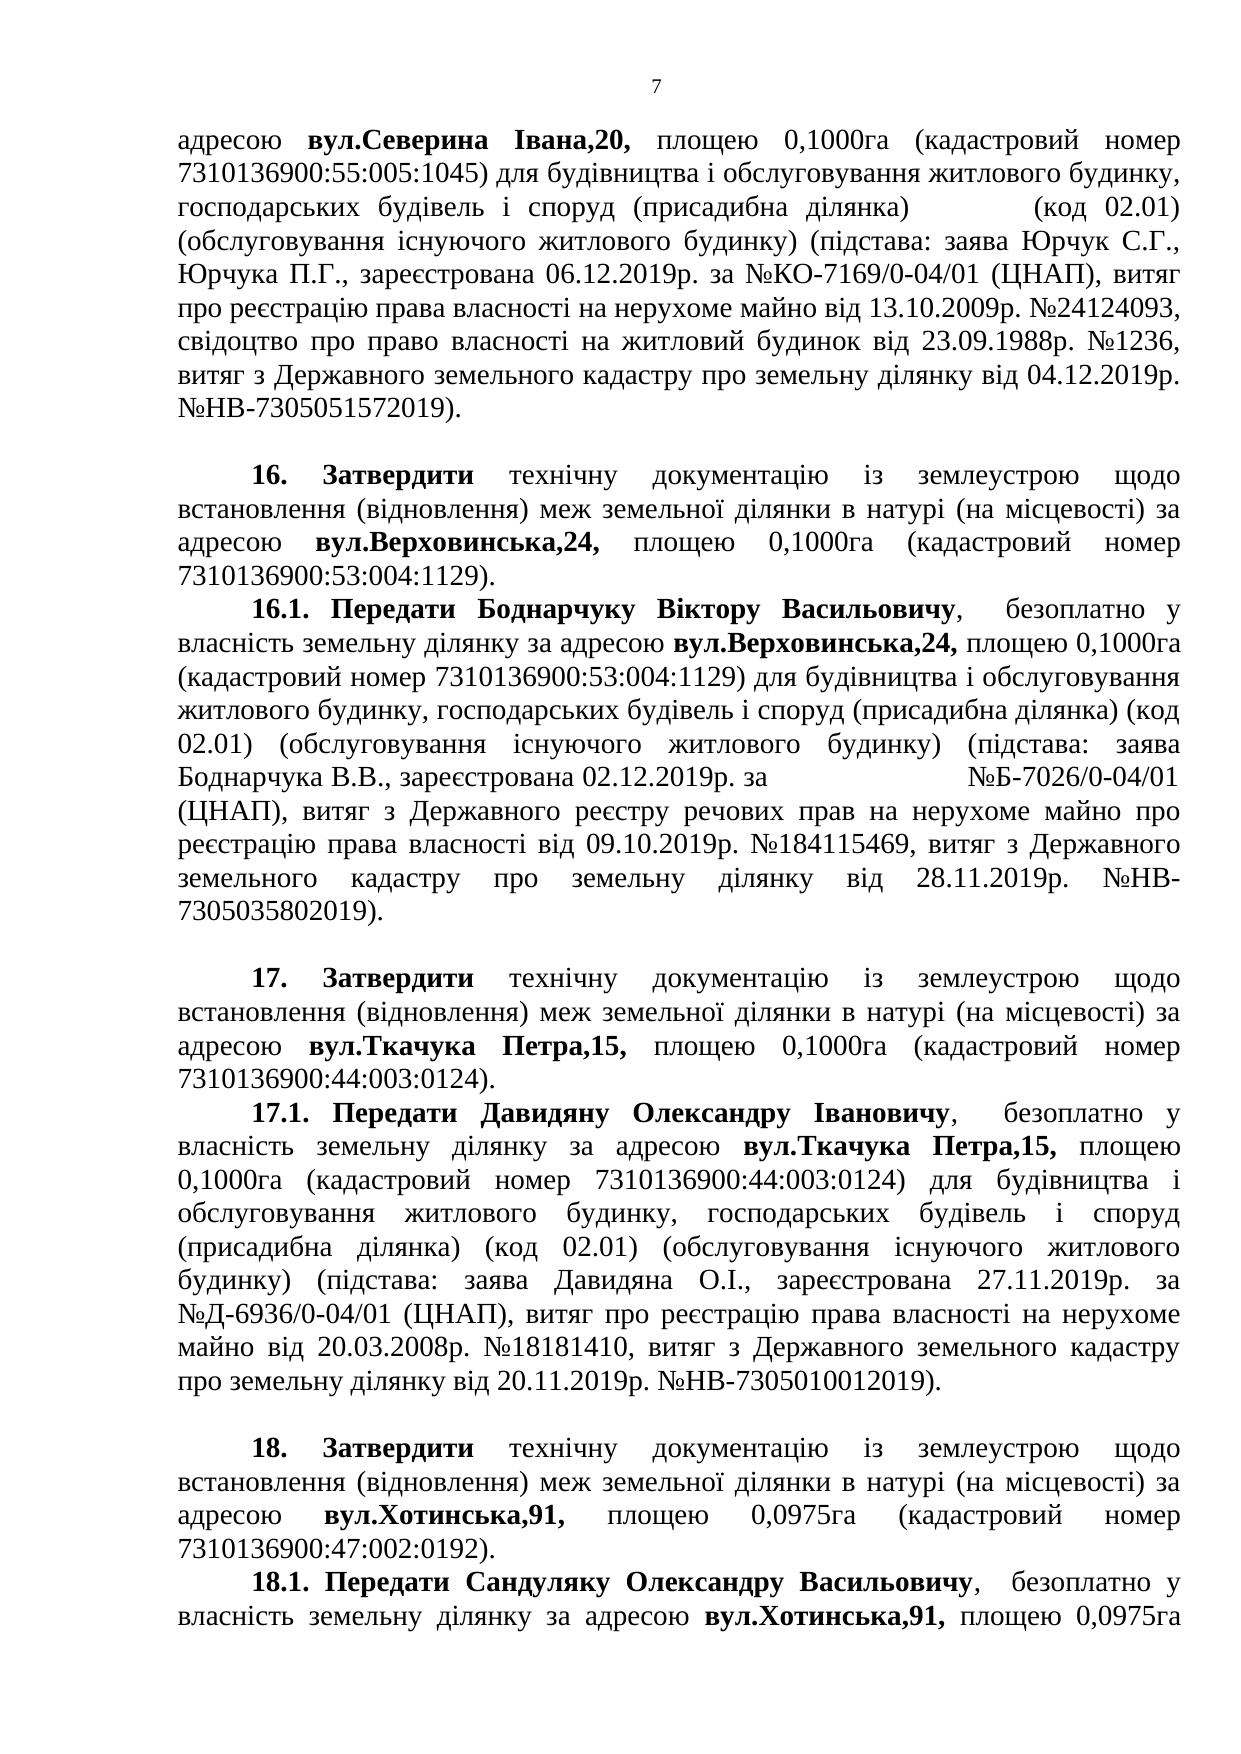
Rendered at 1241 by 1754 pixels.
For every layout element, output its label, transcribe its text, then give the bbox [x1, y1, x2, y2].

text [177, 1564, 1181, 1631]
text 18. Затвердити технічну документацію із землеустрою щодо встановлення (відновлення) меж земельної ділянки в натурі (на місцевості) за адресою вул.Хотинська,91, площею 0,0975га (кадастровий номер 7310136900:47:002:0192). [177, 1430, 1181, 1564]
text 16. Затвердити технічну документацію із землеустрою щодо встановлення (відновлення) меж земельної ділянки в натурі (на місцевості) за адресою вул.Верховинська,24, площею 0,1000га (кадастровий номер 7310136900:53:004:1129). [177, 457, 1181, 592]
text 16.1. Передати Боднарчуку Віктору Васильовичу, безоплатно у власність земельну ділянку за адресою вул.Верховинська,24, площею 0,1000га (кадастровий номер 7310136900:53:004:1129) для будівництва і обслуговування житлового будинку, господарських будівель і споруд (присадибна ділянка) (код 02.01) (обслуговування існуючого житлового будинку) (підстава: заява Боднарчука В.В., зареєстрована 02.12.2019р. за №Б-7026/0-04/01 (ЦНАП), витяг з Державного реєстру речових прав на нерухоме майно про реєстрацію права власності від 09.10.2019р. №184115469, витяг з Державного земельного кадастру про земельну ділянку від 28.11.2019р. №НВ-7305035802019). [177, 592, 1181, 927]
text 17.1. Передати Давидяну Олександру Івановичу, безоплатно у власність земельну ділянку за адресою вул.Ткачука Петра,15, площею 0,1000га (кадастровий номер 7310136900:44:003:0124) для будівництва і обслуговування житлового будинку, господарських будівель і споруд (присадибна ділянка) (код 02.01) (обслуговування існуючого житлового будинку) (підстава: заява Давидяна О.І., зареєстрована 27.11.2019р. за №Д-6936/0-04/01 (ЦНАП), витяг про реєстрацію права власності на нерухоме майно від 20.03.2008р. №18181410, витяг з Державного земельного кадастру про земельну ділянку від 20.11.2019р. №НВ-7305010012019). [177, 1095, 1181, 1397]
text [177, 118, 1181, 424]
text 17. Затвердити технічну документацію із землеустрою щодо встановлення (відновлення) меж земельної ділянки в натурі (на місцевості) за адресою вул.Ткачука Петра,15, площею 0,1000га (кадастровий номер 7310136900:44:003:0124). [177, 961, 1181, 1095]
